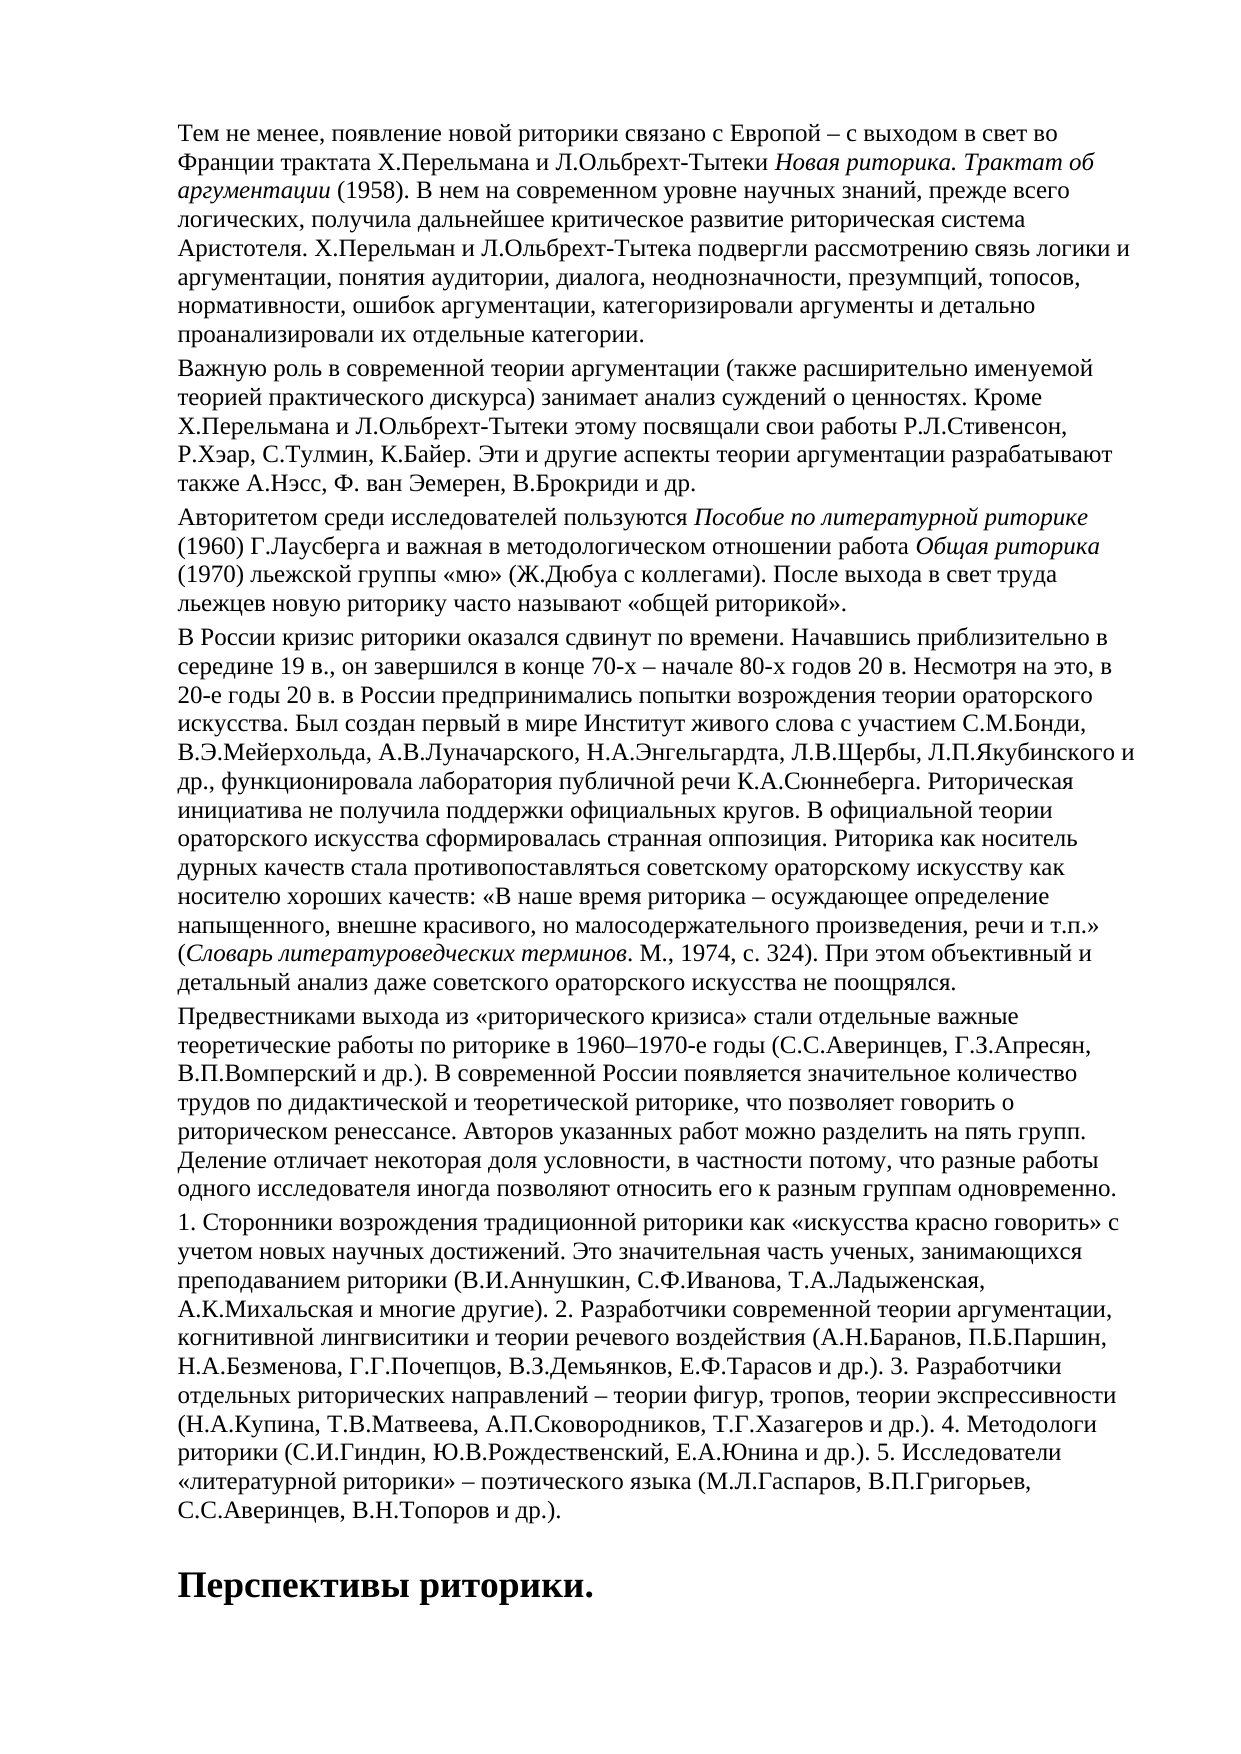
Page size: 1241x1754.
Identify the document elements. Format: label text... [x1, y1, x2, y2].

text Авторитетом среди исследователей пользуются Пособие по литературной риторике (1960) Г.Лаусберга и важная в методологическом отношении работа Общая риторика (1970) льежской группы «мю» (Ж.Дюбуа с коллегами). После выхода в свет труда льежцев новую риторику часто называют «общей риторикой». [177, 502, 1152, 617]
text Перспективы риторики. [177, 1563, 1152, 1606]
text 1. Сторонники возрождения традиционной риторики как «искусства красно говорить» с учетом новых научных достижений. Это значительная часть ученых, занимающихся преподаванием риторики (В.И.Аннушкин, С.Ф.Иванова, Т.А.Ладыженская, А.К.Михальская и многие другие). 2. Разработчики современной теории аргументации, когнитивной лингвиситики и теории речевого воздействия (А.Н.Баранов, П.Б.Паршин, Н.А.Безменова, Г.Г.Почепцов, В.З.Демьянков, Е.Ф.Тарасов и др.). 3. Разработчики отдельных риторических направлений – теории фигур, тропов, теории экспрессивности (Н.А.Купина, Т.В.Матвеева, А.П.Сковородников, Т.Г.Хазагеров и др.). 4. Методологи риторики (С.И.Гиндин, Ю.В.Рождественский, Е.А.Юнина и др.). 5. Исследователи «литературной риторики» – поэтического языка (М.Л.Гаспаров, В.П.Григорьев, С.С.Аверинцев, В.Н.Топоров и др.). [177, 1207, 1152, 1524]
text Тем не менее, появление новой риторики связано с Европой – с выходом в свет во Франции трактата Х.Перельмана и Л.Ольбрехт-Тытеки Новая риторика. Трактат об аргументации (1958). В нем на современном уровне научных знаний, прежде всего логических, получила дальнейшее критическое развитие риторическая система Аристотеля. Х.Перельман и Л.Ольбрехт-Тытека подвергли рассмотрению связь логики и аргументации, понятия аудитории, диалога, неоднозначности, презумпций, топосов, нормативности, ошибок аргументации, категоризировали аргументы и детально проанализировали их отдельные категории. [177, 118, 1152, 348]
text Предвестниками выхода из «риторического кризиса» стали отдельные важные теоретические работы по риторике в 1960–1970-е годы (С.С.Аверинцев, Г.З.Апресян, В.П.Вомперский и др.). В современной России появляется значительное количество трудов по дидактической и теоретической риторике, что позволяет говорить о риторическом ренессансе. Авторов указанных работ можно разделить на пять групп. Деление отличает некоторая доля условности, в частности потому, что разные работы одного исследователя иногда позволяют относить его к разным группам одновременно. [177, 1001, 1152, 1202]
text В России кризис риторики оказался сдвинут по времени. Начавшись приблизительно в середине 19 в., он завершился в конце 70-х – начале 80-х годов 20 в. Несмотря на это, в 20-е годы 20 в. в России предпринимались попытки возрождения теории ораторского искусства. Был создан первый в мире Институт живого слова с участием С.М.Бонди, В.Э.Мейерхольда, А.В.Луначарского, Н.А.Энгельгардта, Л.В.Щербы, Л.П.Якубинского и др., функционировала лаборатория публичной речи К.А.Сюннеберга. Риторическая инициатива не получила поддержки официальных кругов. В официальной теории ораторского искусства сформировалась странная оппозиция. Риторика как носитель дурных качеств стала противопоставляться советскому ораторскому искусству как носителю хороших качеств: «В наше время риторика – осуждающее определение напыщенного, внешне красивого, но малосодержательного произведения, речи и т.п.» (Словарь литературоведческих терминов. М., 1974, с. 324). При этом объективный и детальный анализ даже советского ораторского искусства не поощрялся. [177, 622, 1152, 996]
text Важную роль в современной теории аргументации (также расширительно именуемой теорией практического дискурса) занимает анализ суждений о ценностях. Кроме Х.Перельмана и Л.Ольбрехт-Тытеки этому посвящали свои работы Р.Л.Стивенсон, Р.Хэар, С.Тулмин, К.Байер. Эти и другие аспекты теории аргументации разрабатывают также А.Нэсс, Ф. ван Эемерен, В.Брокриди и др. [177, 353, 1152, 497]
